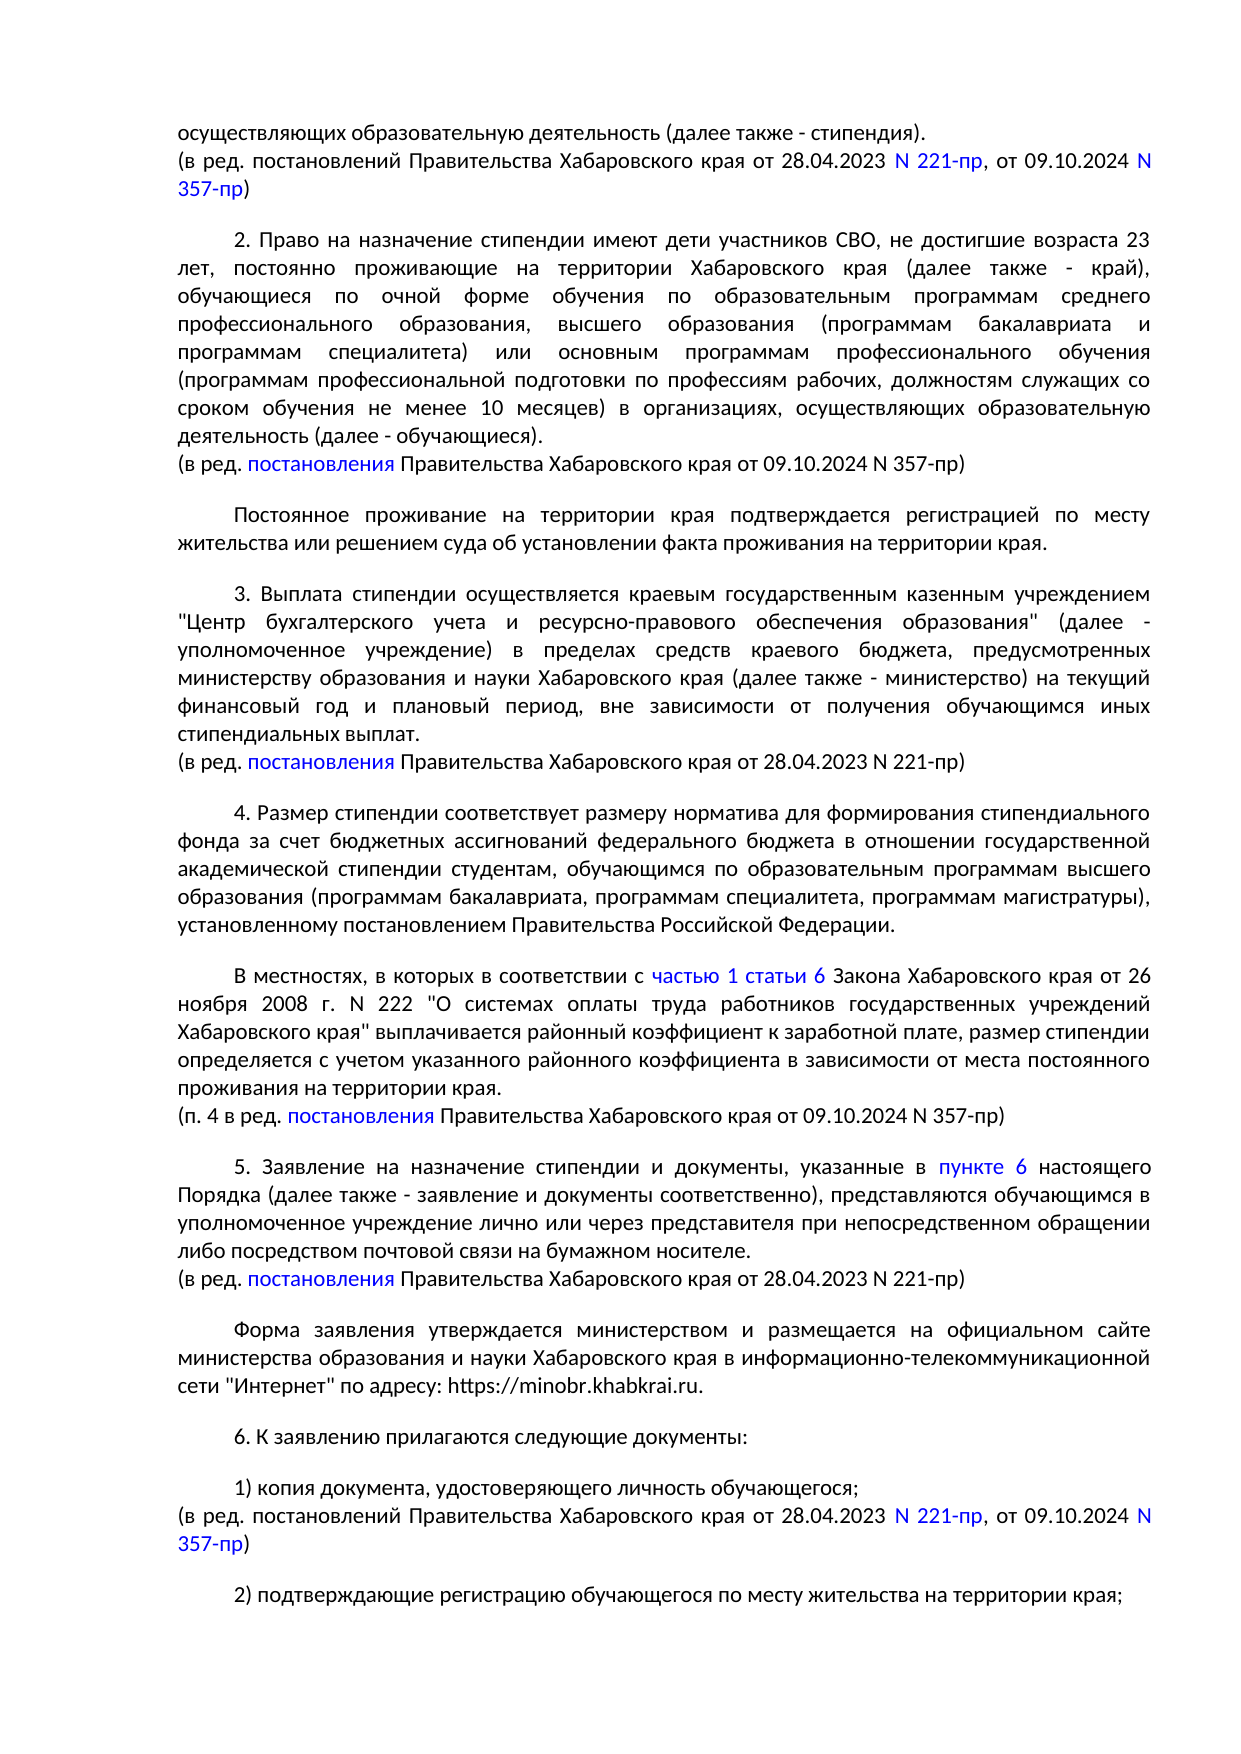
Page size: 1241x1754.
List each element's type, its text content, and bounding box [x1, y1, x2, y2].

text 4. Размер стипендии соответствует размеру норматива для формирования стипендиального фонда за счет бюджетных ассигнований федерального бюджета в отношении государственной академической стипендии студентам, обучающимся по образовательным программам высшего образования (программам бакалавриата, программам специалитета, программам магистратуры), установленному постановлением Правительства Российской Федерации. [177, 798, 1152, 938]
text (в ред. постановлений Правительства Хабаровского края от 28.04.2023 N 221-пр, от 09.10.2024 N 357-пр) [177, 1501, 1152, 1557]
text 5. Заявление на назначение стипендии и документы, указанные в пункте 6 настоящего Порядка (далее также - заявление и документы соответственно), представляются обучающимся в уполномоченное учреждение лично или через представителя при непосредственном обращении либо посредством почтовой связи на бумажном носителе. [177, 1152, 1152, 1264]
text В местностях, в которых в соответствии с частью 1 статьи 6 Закона Хабаровского края от 26 ноября 2008 г. N 222 "О системах оплаты труда работников государственных учреждений Хабаровского края" выплачивается районный коэффициент к заработной плате, размер стипендии определяется с учетом указанного районного коэффициента в зависимости от места постоянного проживания на территории края. [177, 961, 1152, 1101]
text 2. Право на назначение стипендии имеют дети участников СВО, не достигшие возраста 23 лет, постоянно проживающие на территории Хабаровского края (далее также - край), обучающиеся по очной форме обучения по образовательным программам среднего профессионального образования, высшего образования (программам бакалавриата и программам специалитета) или основным программам профессионального обучения (программам профессиональной подготовки по профессиям рабочих, должностям служащих со сроком обучения не менее 10 месяцев) в организациях, осуществляющих образовательную деятельность (далее - обучающиеся). [177, 225, 1152, 449]
text 6. К заявлению прилагаются следующие документы: [177, 1422, 1152, 1450]
text Форма заявления утверждается министерством и размещается на официальном сайте министерства образования и науки Хабаровского края в информационно-телекоммуникационной сети "Интернет" по адресу: https://minobr.khabkrai.ru. [177, 1315, 1152, 1399]
text (в ред. постановления Правительства Хабаровского края от 09.10.2024 N 357-пр) [177, 449, 1152, 477]
text 1) копия документа, удостоверяющего личность обучающегося; [177, 1473, 1152, 1501]
text Постоянное проживание на территории края подтверждается регистрацией по месту жительства или решением суда об установлении факта проживания на территории края. [177, 500, 1152, 556]
text 3. Выплата стипендии осуществляется краевым государственным казенным учреждением "Центр бухгалтерского учета и ресурсно-правового обеспечения образования" (далее - уполномоченное учреждение) в пределах средств краевого бюджета, предусмотренных министерству образования и науки Хабаровского края (далее также - министерство) на текущий финансовый год и плановый период, вне зависимости от получения обучающимся иных стипендиальных выплат. [177, 579, 1152, 747]
text 2) подтверждающие регистрацию обучающегося по месту жительства на территории края; [177, 1580, 1152, 1608]
text (в ред. постановления Правительства Хабаровского края от 28.04.2023 N 221-пр) [177, 747, 1152, 775]
text (в ред. постановления Правительства Хабаровского края от 28.04.2023 N 221-пр) [177, 1264, 1152, 1292]
text (п. 4 в ред. постановления Правительства Хабаровского края от 09.10.2024 N 357-пр) [177, 1101, 1152, 1129]
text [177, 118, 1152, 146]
text (в ред. постановлений Правительства Хабаровского края от 28.04.2023 N 221-пр, от 09.10.2024 N 357-пр) [177, 146, 1152, 202]
